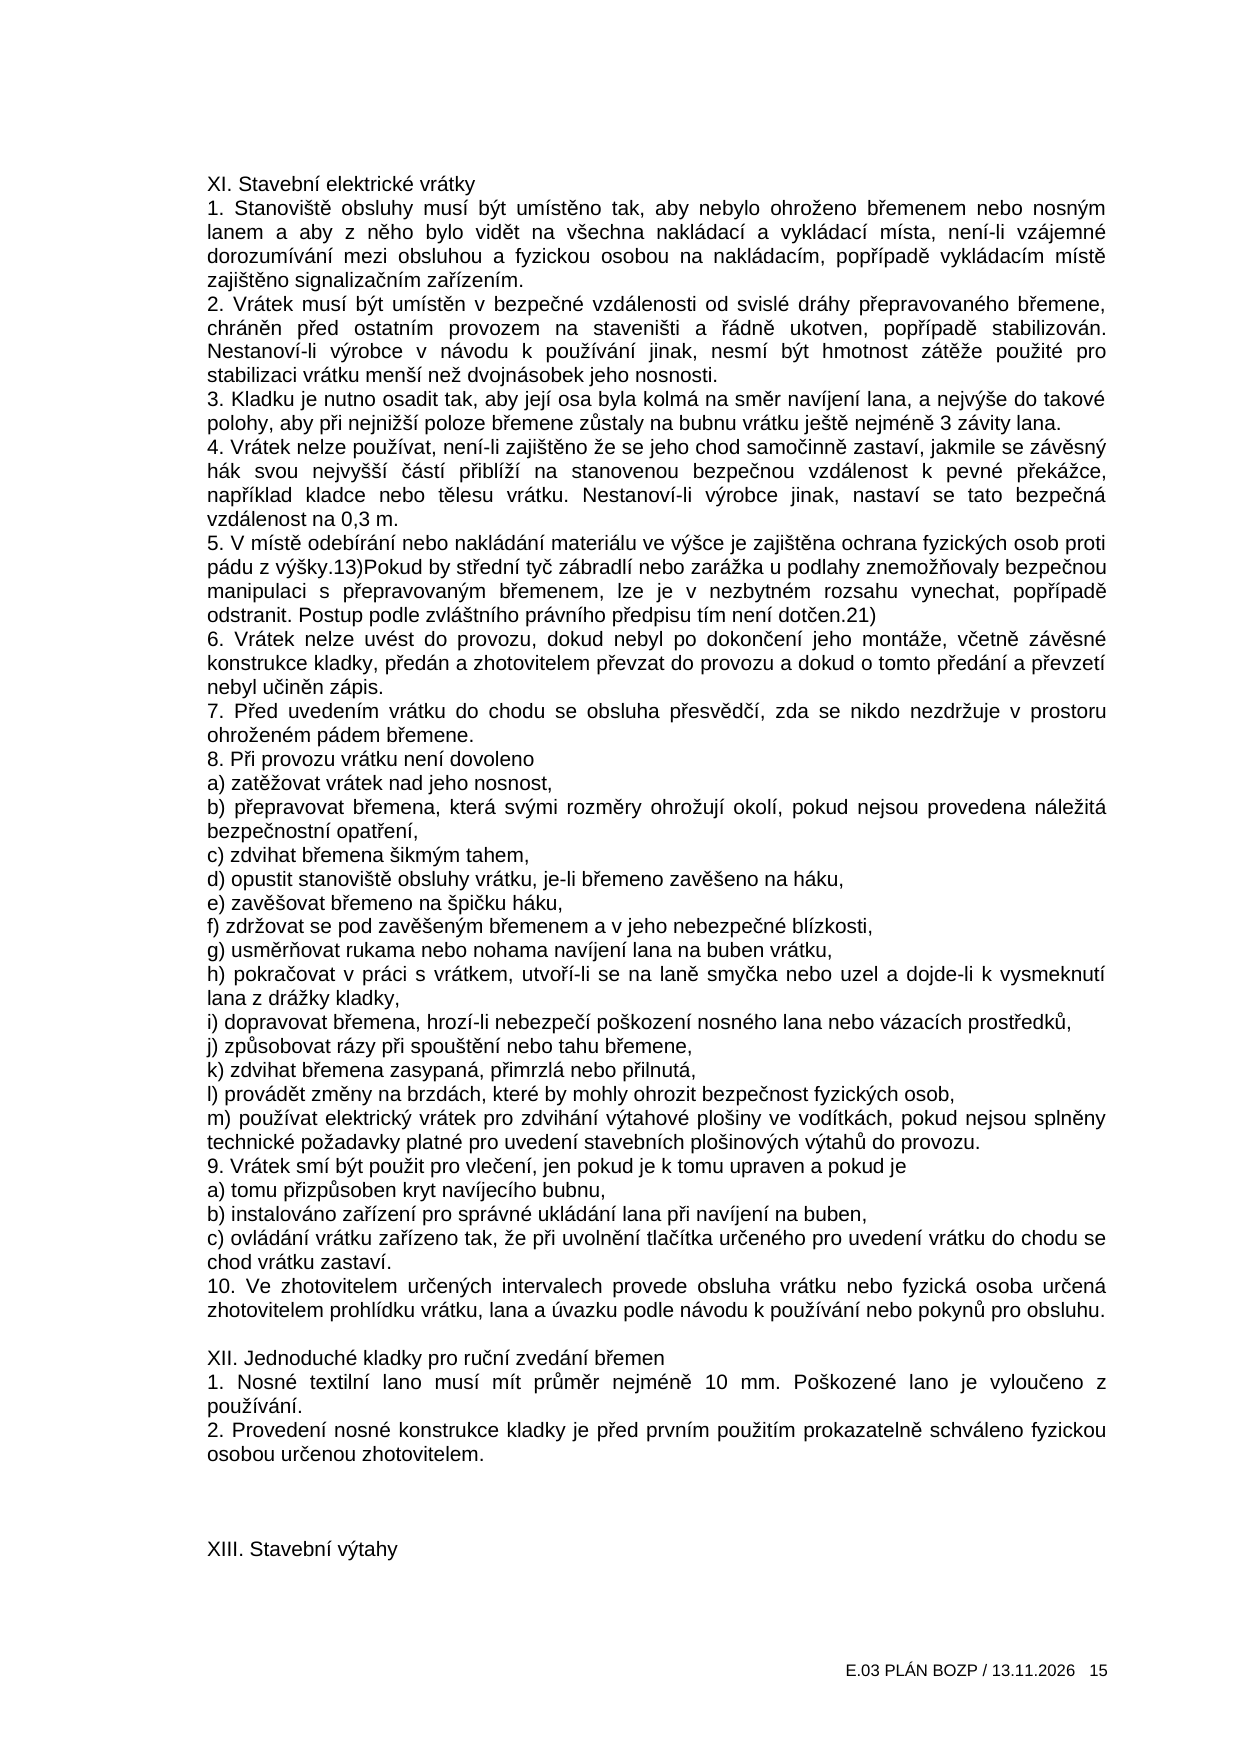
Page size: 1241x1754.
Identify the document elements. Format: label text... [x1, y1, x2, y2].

text c) ovládání vrátku zařízeno tak, že při uvolnění tlačítka určeného pro uvedení vrátku do chodu se chod vrátku zastaví. [207, 1226, 1107, 1274]
text 2. Vrátek musí být umístěn v bezpečné vzdálenosti od svislé dráhy přepravovaného břemene, chráněn před ostatním provozem na staveništi a řádně ukotven, popřípadě stabilizován. Nestanoví-li výrobce v návodu k používání jinak, nesmí být hmotnost zátěže použité pro stabilizaci vrátku menší než dvojnásobek jeho nosnosti. [207, 291, 1107, 387]
text m) používat elektrický vrátek pro zdvihání výtahové plošiny ve vodítkách, pokud nejsou splněny technické požadavky platné pro uvedení stavebních plošinových výtahů do provozu. [207, 1106, 1107, 1154]
text e) zavěšovat břemeno na špičku háku, [207, 890, 1107, 914]
text 6. Vrátek nelze uvést do provozu, dokud nebyl po dokončení jeho montáže, včetně závěsné konstrukce kladky, předán a zhotovitelem převzat do provozu a dokud o tomto předání a převzetí nebyl učiněn zápis. [207, 627, 1107, 699]
text c) zdvihat břemena šikmým tahem, [207, 842, 1107, 866]
text j) způsobovat rázy při spouštění nebo tahu břemene, [207, 1034, 1107, 1058]
text f) zdržovat se pod zavěšeným břemenem a v jeho nebezpečné blízkosti, [207, 914, 1107, 938]
text b) instalováno zařízení pro správné ukládání lana při navíjení na buben, [207, 1202, 1107, 1226]
text XI. Stavební elektrické vrátky [207, 172, 1107, 196]
text 1. Stanoviště obsluhy musí být umístěno tak, aby nebylo ohroženo břemenem nebo nosným lanem a aby z něho bylo vidět na všechna nakládací a vykládací místa, není-li vzájemné dorozumívání mezi obsluhou a fyzickou osobou na nakládacím, popřípadě vykládacím místě zajištěno signalizačním zařízením. [207, 196, 1107, 291]
text h) pokračovat v práci s vrátkem, utvoří-li se na laně smyčka nebo uzel a dojde-li k vysmeknutí lana z drážky kladky, [207, 962, 1107, 1010]
text k) zdvihat břemena zasypaná, přimrzlá nebo přilnutá, [207, 1058, 1107, 1082]
text 10. Ve zhotovitelem určených intervalech provede obsluha vrátku nebo fyzická osoba určená zhotovitelem prohlídku vrátku, lana a úvazku podle návodu k používání nebo pokynů pro obsluhu. [207, 1274, 1107, 1322]
text 9. Vrátek smí být použit pro vlečení, jen pokud je k tomu upraven a pokud je [207, 1154, 1107, 1178]
text d) opustit stanoviště obsluhy vrátku, je-li břemeno zavěšeno na háku, [207, 866, 1107, 890]
text 1. Nosné textilní lano musí mít průměr nejméně 10 mm. Poškozené lano je vyloučeno z používání. [207, 1369, 1107, 1417]
text a) zatěžovat vrátek nad jeho nosnost, [207, 771, 1107, 794]
text g) usměrňovat rukama nebo nohama navíjení lana na buben vrátku, [207, 938, 1107, 962]
text l) provádět změny na brzdách, které by mohly ohrozit bezpečnost fyzických osob, [207, 1082, 1107, 1106]
text i) dopravovat břemena, hrozí-li nebezpečí poškození nosného lana nebo vázacích prostředků, [207, 1010, 1107, 1034]
text 2. Provedení nosné konstrukce kladky je před prvním použitím prokazatelně schváleno fyzickou osobou určenou zhotovitelem. [207, 1417, 1107, 1465]
text b) přepravovat břemena, která svými rozměry ohrožují okolí, pokud nejsou provedena náležitá bezpečnostní opatření, [207, 794, 1107, 842]
text 5. V místě odebírání nebo nakládání materiálu ve výšce je zajištěna ochrana fyzických osob proti pádu z výšky.13)Pokud by střední tyč zábradlí nebo zarážka u podlahy znemožňovaly bezpečnou manipulaci s přepravovaným břemenem, lze je v nezbytném rozsahu vynechat, popřípadě odstranit. Postup podle zvláštního právního předpisu tím není dotčen.21) [207, 531, 1107, 627]
text 7. Před uvedením vrátku do chodu se obsluha přesvědčí, zda se nikdo nezdržuje v prostoru ohroženém pádem břemene. [207, 699, 1107, 747]
text 3. Kladku je nutno osadit tak, aby její osa byla kolmá na směr navíjení lana, a nejvýše do takové polohy, aby při nejnižší poloze břemene zůstaly na bubnu vrátku ještě nejméně 3 závity lana. [207, 387, 1107, 435]
text 8. Při provozu vrátku není dovoleno [207, 747, 1107, 771]
text XIII. Stavební výtahy [207, 1537, 1107, 1561]
text 4. Vrátek nelze používat, není-li zajištěno že se jeho chod samočinně zastaví, jakmile se závěsný hák svou nejvyšší částí přiblíží na stanovenou bezpečnou vzdálenost k pevné překážce, například kladce nebo tělesu vrátku. Nestanoví-li výrobce jinak, nastaví se tato bezpečná vzdálenost na 0,3 m. [207, 435, 1107, 531]
text a) tomu přizpůsoben kryt navíjecího bubnu, [207, 1178, 1107, 1202]
text XII. Jednoduché kladky pro ruční zvedání břemen [207, 1346, 1107, 1369]
